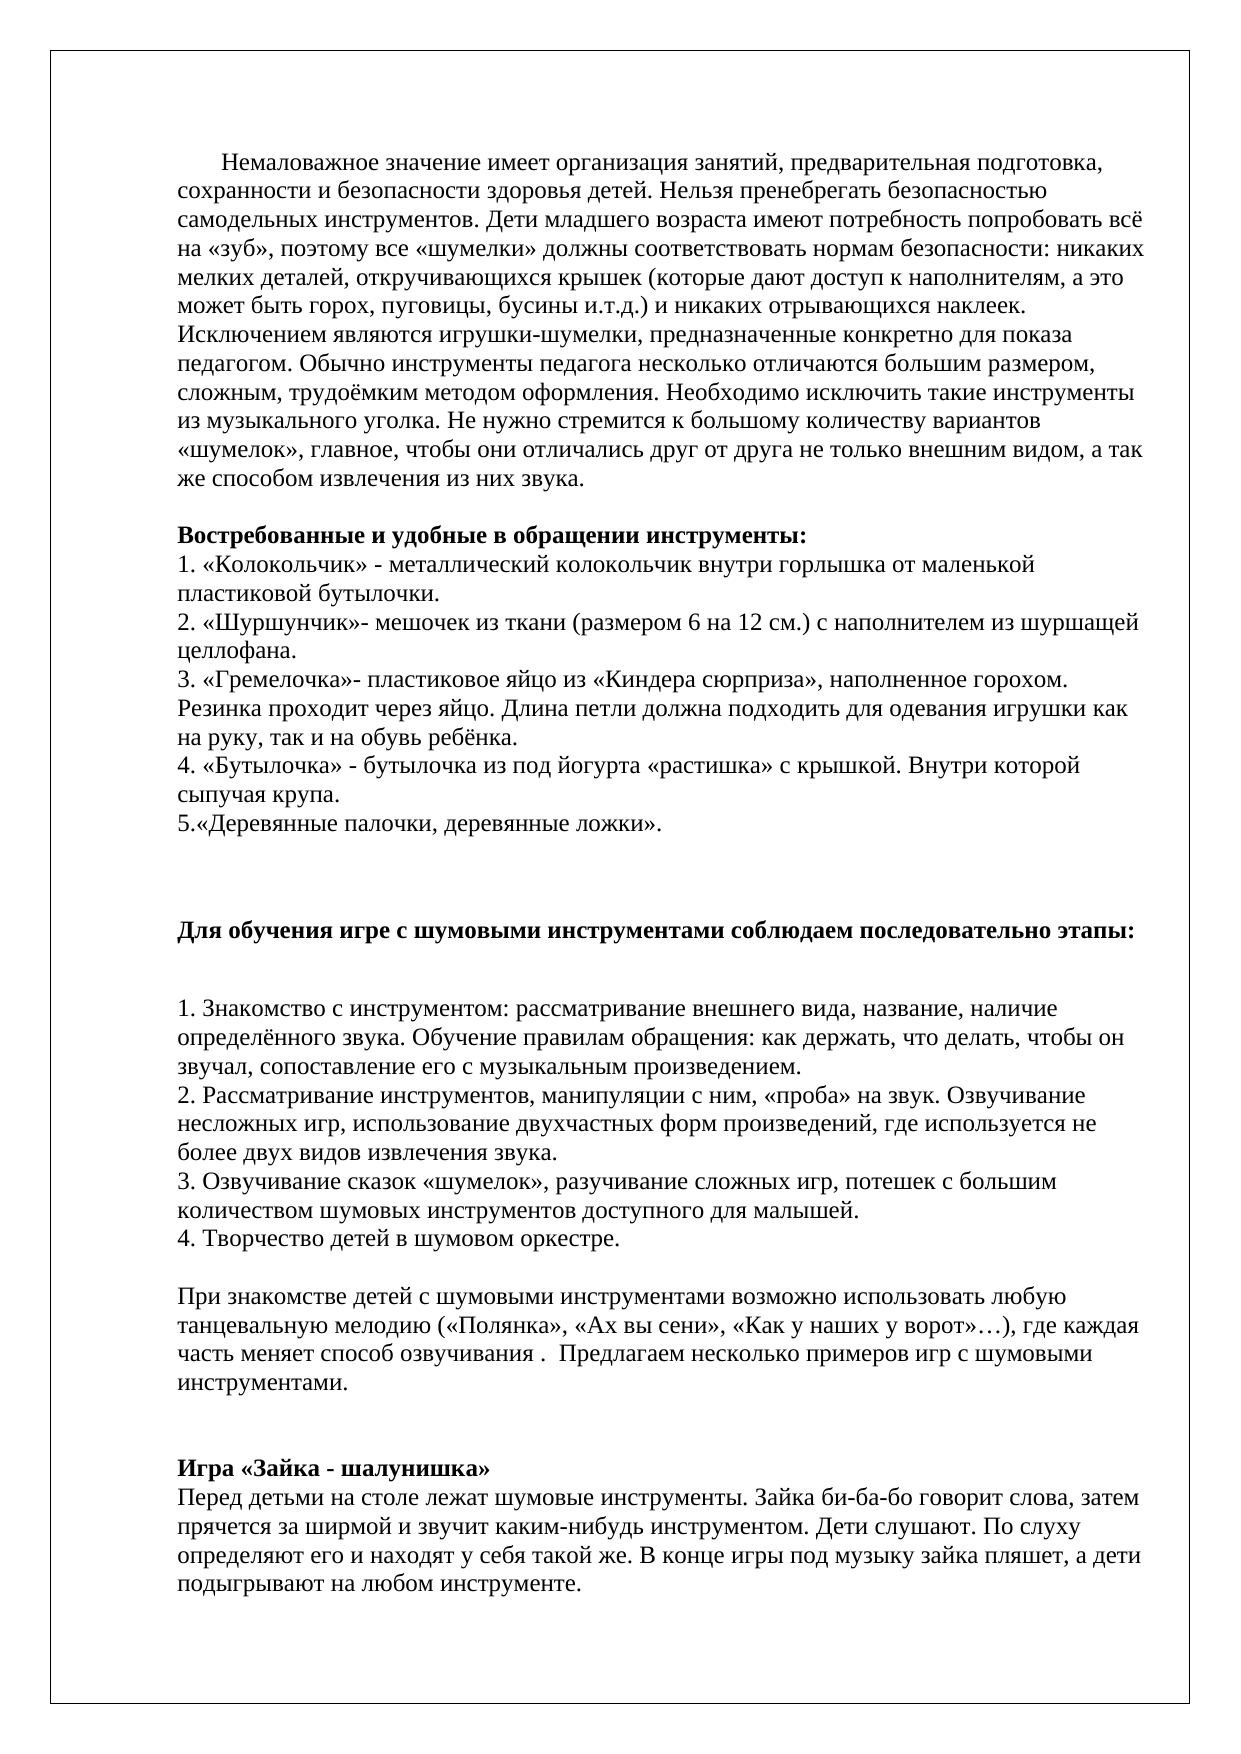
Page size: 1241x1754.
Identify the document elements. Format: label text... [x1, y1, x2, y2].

text 2. «Шуршунчик»- мешочек из ткани (размером 6 на 12 см.) с наполнителем из шуршащей целлофана. 3. «Гремелочка»- пластиковое яйцо из «Киндера сюрприза», наполненное горохом. Резинка проходит через яйцо. Длина петли должна подходить для одевания игрушки как на руку, так и на обувь ребёнка. 4. «Бутылочка» - бутылочка из под йогурта «растишка» с крышкой. Внутри которой сыпучая крупа. 5.«Деревянные палочки, деревянные ложки». [177, 607, 1152, 837]
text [177, 965, 1152, 1626]
text Для обучения игре с шумовыми инструментами соблюдаем последовательно этапы: [177, 858, 1152, 944]
text Востребованные и удобные в обращении инструменты: 1. «Колокольчик» - металлический колокольчик внутри горлышка от маленькой пластиковой бутылочки. [177, 492, 1152, 607]
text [177, 118, 1152, 492]
